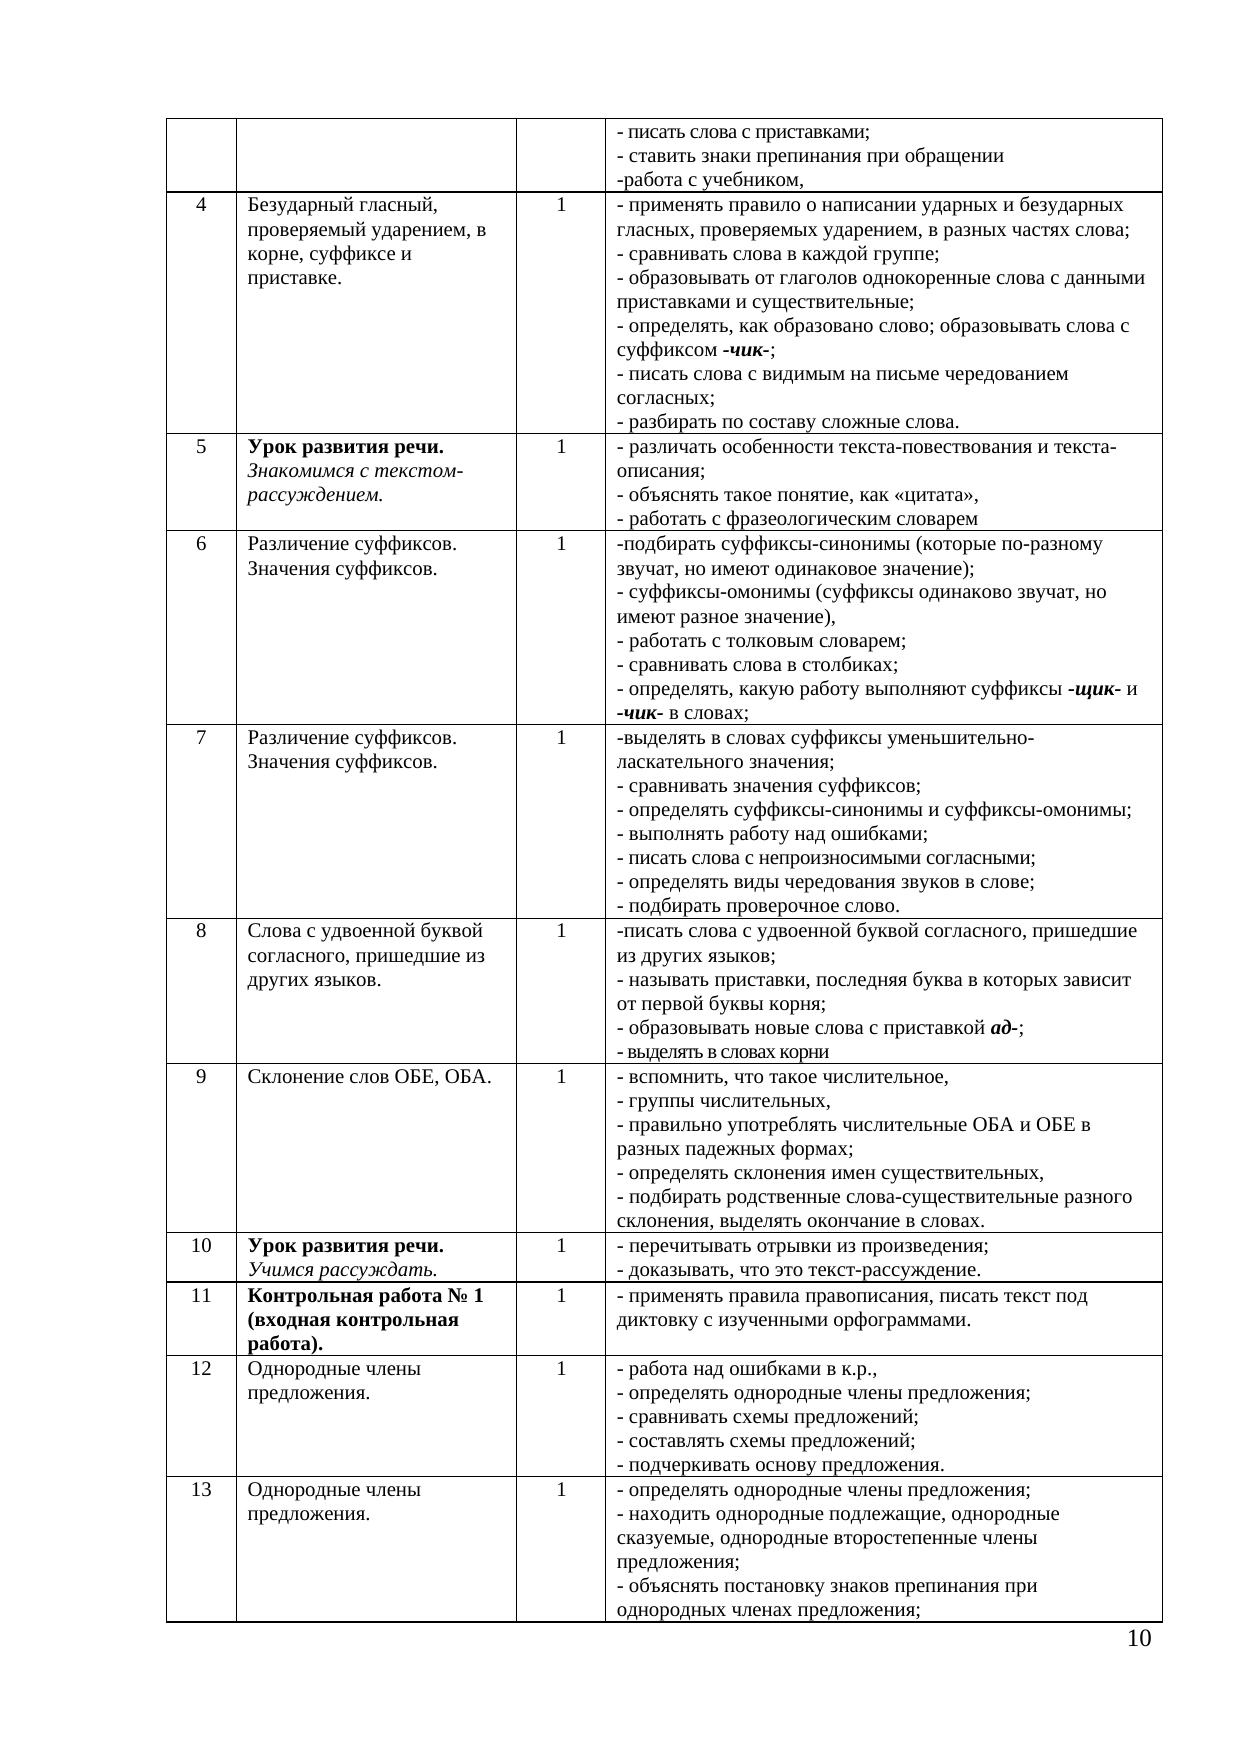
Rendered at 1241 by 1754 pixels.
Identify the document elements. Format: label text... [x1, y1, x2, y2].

table_cell 5 [167, 434, 236, 530]
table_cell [606, 119, 1162, 191]
table_cell 1 [517, 919, 605, 1063]
table_cell 1 [517, 1064, 605, 1232]
table_cell -писать слова с удвоенной буквой согласного, пришедшие из других языков; - называть приставки, последняя буква в которых зависит от первой буквы корня; - образовывать новые слова с приставкой ад-; - выделять в словах корни [606, 919, 1162, 1063]
table_cell - применять правило о написании ударных и безударных гласных, проверяемых ударением, в разных частях слова; - сравнивать слова в каждой группе; - образовывать от глаголов однокоренные слова с данными приставками и существительные; - определять, как образовано слово; образовывать слова с суффиксом -чик-; - писать слова с видимым на письме чередованием согласных; - разбирать по составу сложные слова. [606, 193, 1162, 433]
table_cell 3 [167, 119, 236, 191]
table_cell 1 [517, 531, 605, 724]
table_cell 6 [167, 531, 236, 724]
table_cell 9 [167, 1064, 236, 1232]
table_cell 1 [517, 193, 605, 433]
table_cell 1 [517, 434, 605, 530]
table_cell - вспомнить, что такое числительное, - группы числительных, - правильно употреблять числительные ОБА и ОБЕ в разных падежных формах; - определять склонения имен существительных, - подбирать родственные слова-существительные разного склонения, выделять окончание в словах. [606, 1064, 1162, 1232]
table_cell 4 [167, 193, 236, 433]
table_cell - применять правила правописания, писать текст под диктовку с изученными орфограммами. [606, 1283, 1162, 1355]
table_cell - перечитывать отрывки из произведения; - доказывать, что это текст-рассуждение. [606, 1233, 1162, 1281]
table_cell - различать особенности текста-повествования и текста-описания; - объяснять такое понятие, как «цитата», - работать с фразеологическим словарем [606, 434, 1162, 530]
table_cell 1 [517, 119, 605, 191]
table_cell Урок развития речи. Знакомимся с текстом-рассуждением. [237, 434, 516, 530]
table_cell 13 [167, 1477, 236, 1621]
table_cell 1 [517, 1356, 605, 1476]
table_cell Различение суффиксов. Значения суффиксов. [237, 725, 516, 917]
table_cell Контрольная работа № 1 (входная контрольная работа). [237, 1283, 516, 1355]
table_cell Различение суффиксов. Значения суффиксов. [237, 531, 516, 724]
table_cell 1 [517, 725, 605, 917]
table_cell 7 [167, 725, 236, 917]
table_cell 1 [517, 1283, 605, 1355]
table_cell 1 [517, 1233, 605, 1281]
table_cell -выделять в словах суффиксы уменьшительно-ласкательного значения; - сравнивать значения суффиксов; - определять суффиксы-синонимы и суффиксы-омонимы; - выполнять работу над ошибками; - писать слова с непроизносимыми согласными; - определять виды чередования звуков в слове; - подбирать проверочное слово. [606, 725, 1162, 917]
table_cell 10 [167, 1233, 236, 1281]
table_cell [237, 1477, 516, 1621]
table_cell Урок развития речи. Учимся рассуждать. [237, 1233, 516, 1281]
table_cell Слова с удвоенной буквой согласного, пришедшие из других языков. [237, 919, 516, 1063]
table_cell 8 [167, 919, 236, 1063]
table_cell Однородные члены предложения. [237, 1356, 516, 1476]
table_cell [237, 119, 516, 191]
table_cell -подбирать суффиксы-синонимы (которые по-разному звучат, но имеют одинаковое значение); - суффиксы-омонимы (суффиксы одинаково звучат, но имеют разное значение), - работать с толковым словарем; - сравнивать слова в столбиках; - определять, какую работу выполняют суффиксы -щик- и -чик- в словах; [606, 531, 1162, 724]
table_cell - работа над ошибками в к.р., - определять однородные члены предложения; - сравнивать схемы предложений; - составлять схемы предложений; - подчеркивать основу предложения. [606, 1356, 1162, 1476]
table_cell 11 [167, 1283, 236, 1355]
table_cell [606, 1477, 1162, 1621]
table_cell Склонение слов ОБЕ, ОБА. [237, 1064, 516, 1232]
table_cell 1 [517, 1477, 605, 1621]
table_cell 12 [167, 1356, 236, 1476]
table_cell Безударный гласный, проверяемый ударением, в корне, суффиксе и приставке. [237, 193, 516, 433]
